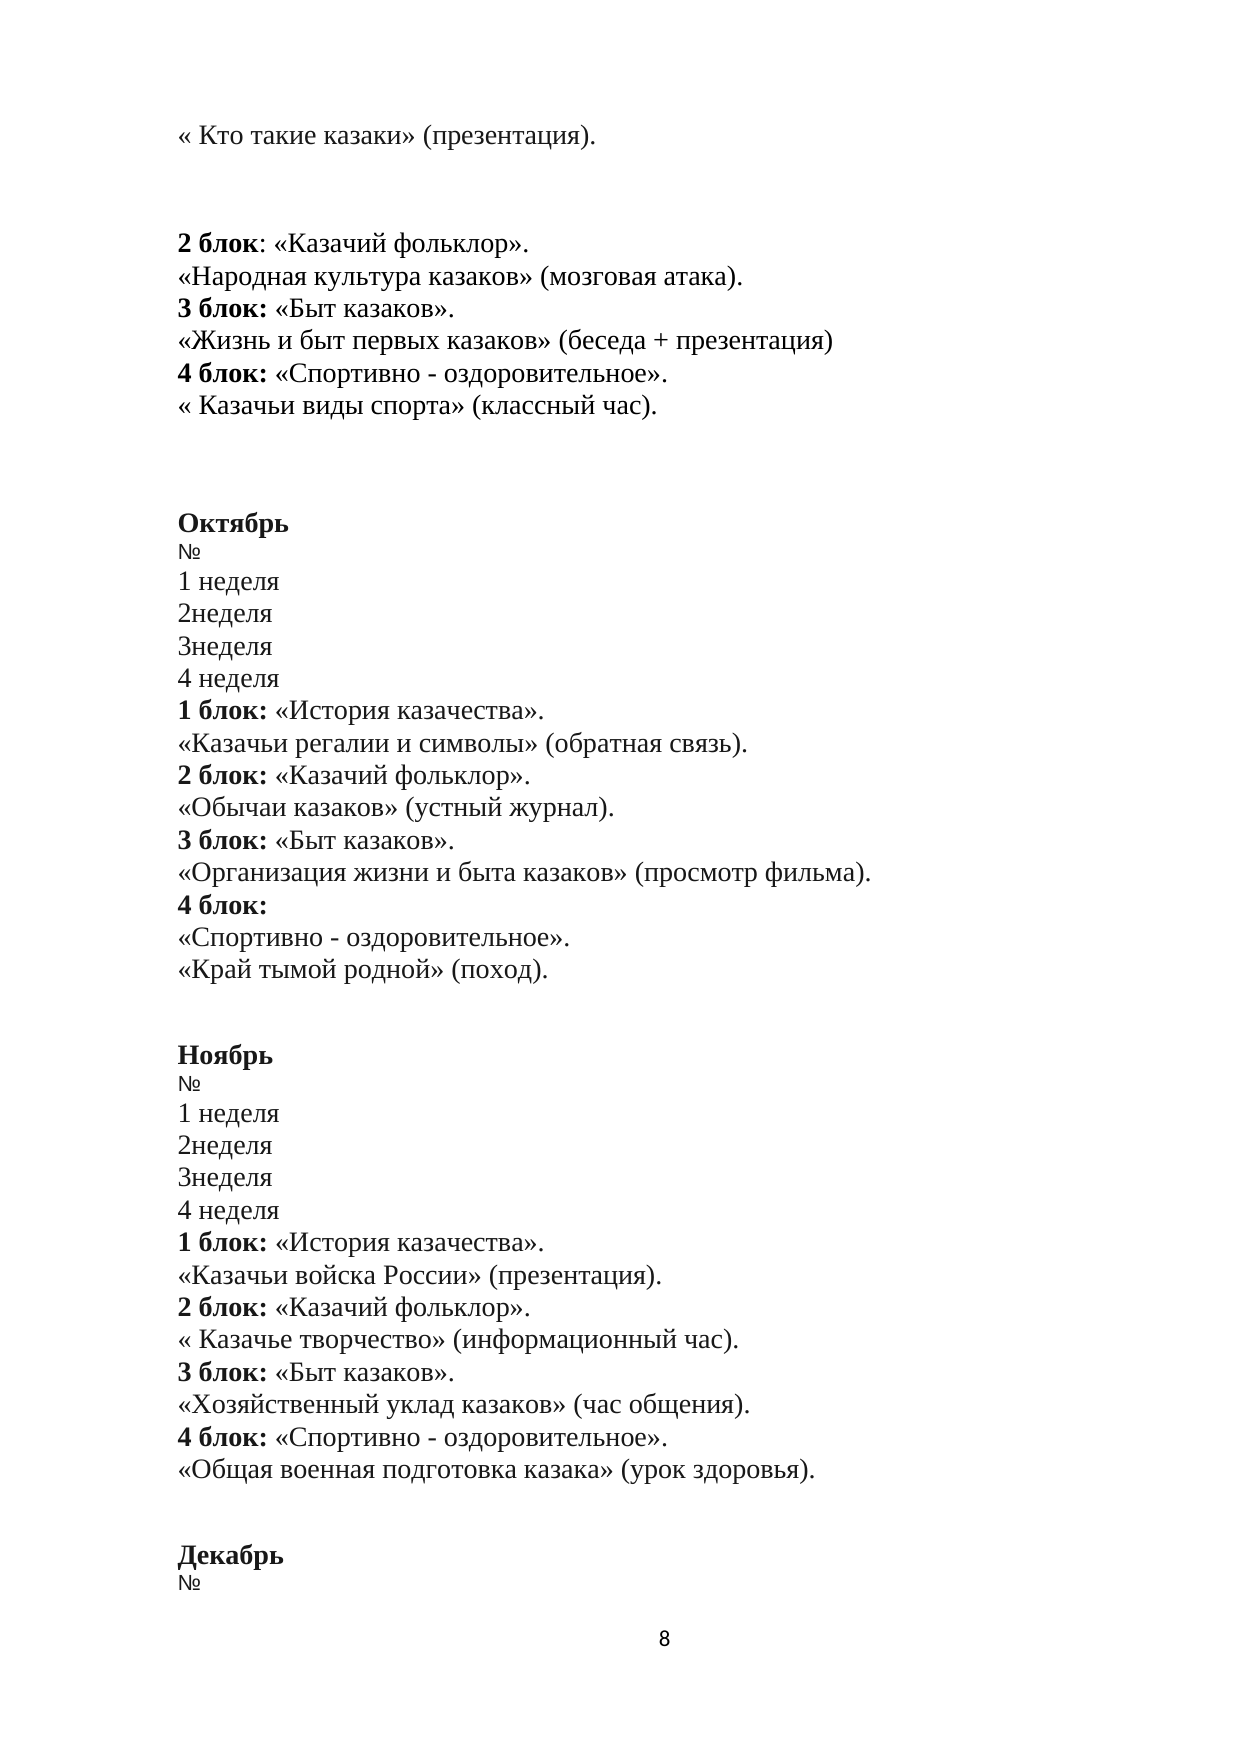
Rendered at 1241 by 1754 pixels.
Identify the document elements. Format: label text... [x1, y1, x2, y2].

text 1 неделя [177, 1096, 1152, 1128]
text Октябрь [177, 506, 1152, 538]
text № [177, 1071, 1152, 1096]
text 1 блок: «История казачества». [177, 1225, 1152, 1258]
text «Край тымой родной» (поход). [177, 952, 1152, 985]
text « Казачьи виды спорта» (классный час). [177, 388, 1152, 421]
text 3 блок: «Быт казаков». [177, 823, 1152, 855]
text «Жизнь и быт первых казаков» (беседа + презентация) [177, 323, 1152, 356]
text «Хозяйственный уклад казаков» (час общения). [177, 1387, 1152, 1420]
text 2 блок: «Казачий фольклор». [177, 758, 1152, 791]
text 2 блок: «Казачий фольклор». [177, 226, 1152, 258]
text 3неделя [177, 1161, 1152, 1193]
text 4 неделя [177, 661, 1152, 693]
text «Казачьи регалии и символы» (обратная связь). [177, 726, 1152, 758]
text « Казачье творчество» (информационный час). [177, 1322, 1152, 1355]
text 2 блок: «Казачий фольклор». [177, 1290, 1152, 1322]
text 3 блок: «Быт казаков». [177, 291, 1152, 323]
text 1 блок: «История казачества». [177, 693, 1152, 726]
text «Казачьи войска России» (презентация). [177, 1258, 1152, 1290]
text «Обычаи казаков» (устный журнал). [177, 791, 1152, 823]
text № [177, 538, 1152, 564]
text « Кто такие казаки» (презентация). [177, 118, 1152, 151]
text 1 неделя [177, 564, 1152, 596]
text 2неделя [177, 1128, 1152, 1161]
text 4 блок: «Спортивно - оздоровительное». [177, 1420, 1152, 1452]
text Декабрь [177, 1538, 1152, 1570]
text «Народная культура казаков» (мозговая атака). [177, 258, 1152, 291]
text «Спортивно - оздоровительное». [177, 920, 1152, 952]
text «Организация жизни и быта казаков» (просмотр фильма). [177, 855, 1152, 888]
text 3неделя [177, 628, 1152, 661]
text 4 неделя [177, 1193, 1152, 1225]
text 4 блок: [177, 888, 1152, 920]
text «Общая военная подготовка казака» (урок здоровья). [177, 1452, 1152, 1484]
text 3 блок: «Быт казаков». [177, 1355, 1152, 1387]
text 4 блок: «Спортивно - оздоровительное». [177, 356, 1152, 388]
text 2неделя [177, 596, 1152, 628]
text Ноябрь [177, 1038, 1152, 1071]
text № [177, 1570, 1152, 1595]
